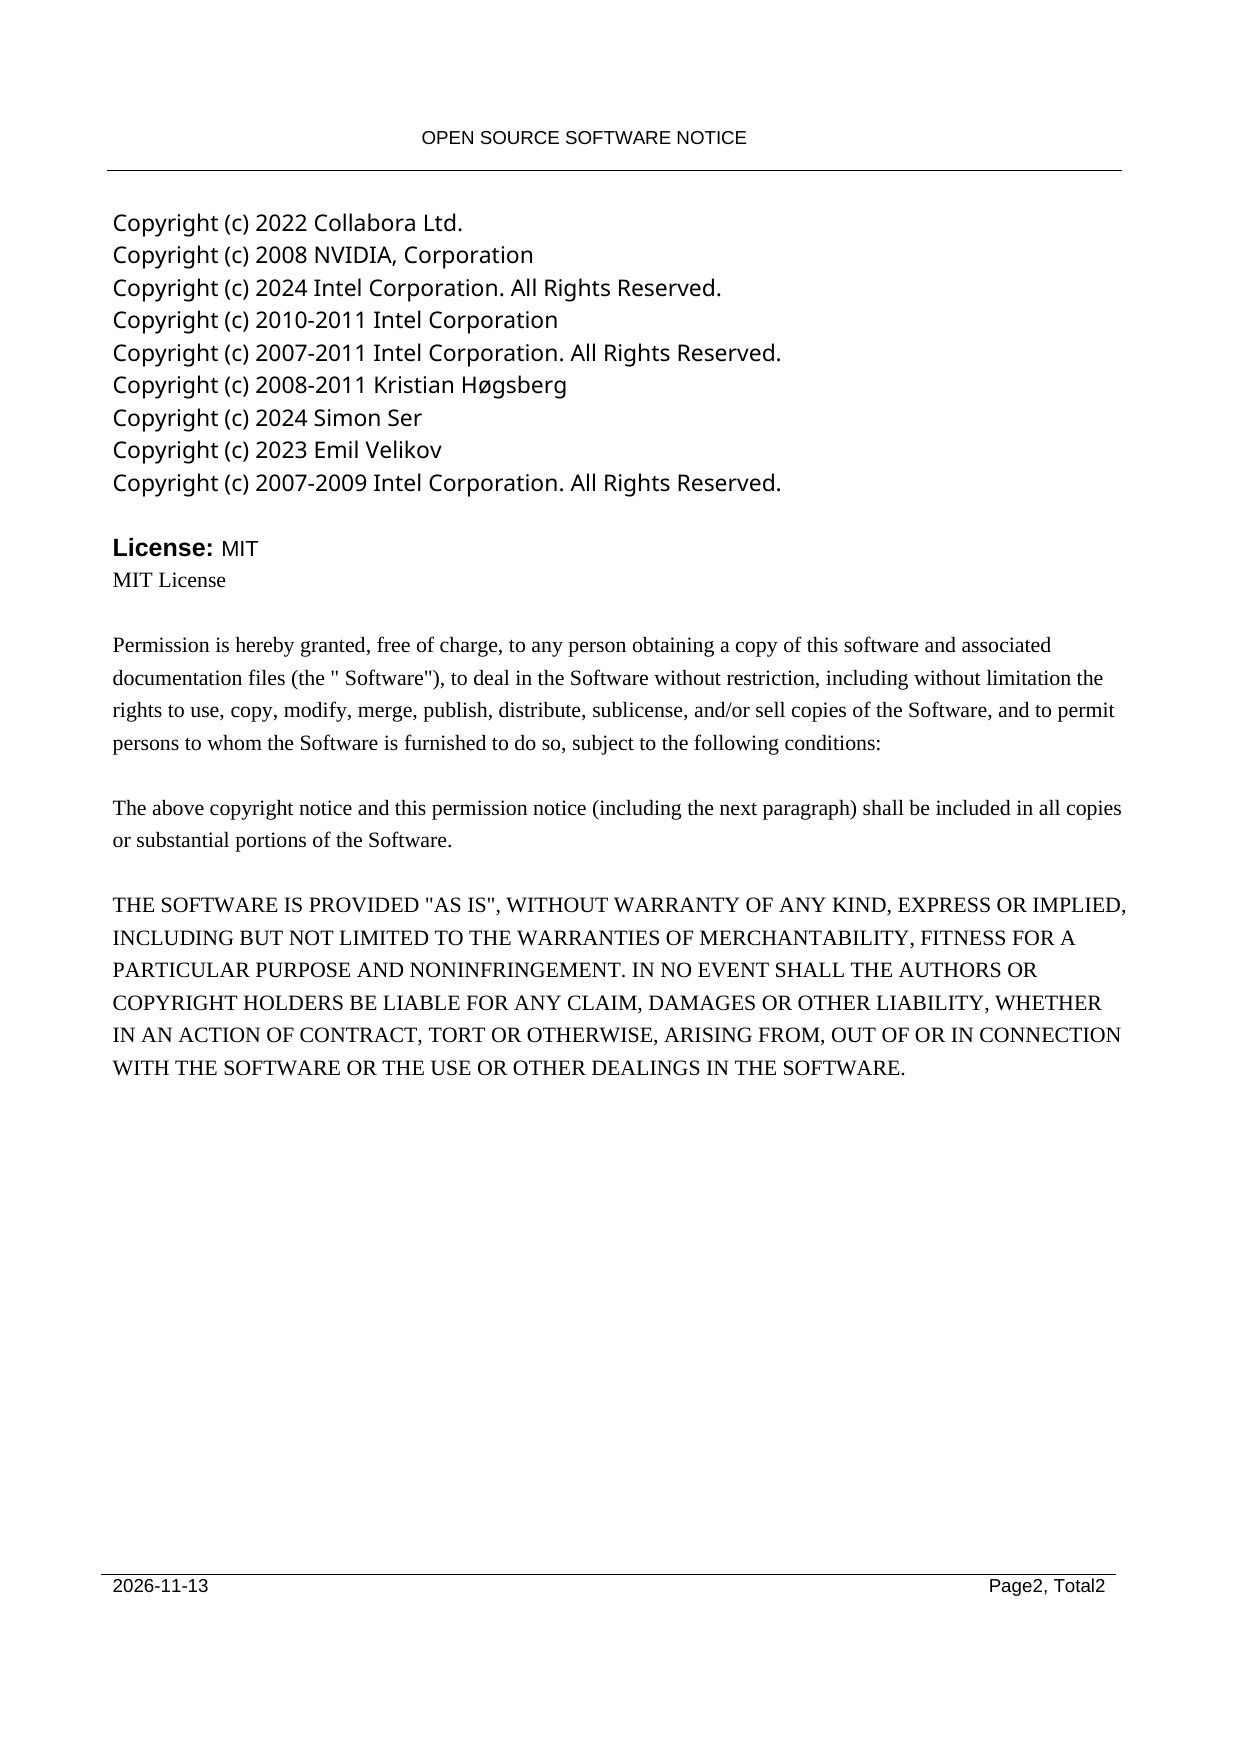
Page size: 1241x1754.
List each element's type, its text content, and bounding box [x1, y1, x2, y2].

text License: MIT [112, 531, 1128, 564]
text MIT License Permission is hereby granted, free of charge, to any person obtaining a copy of this software and associated documentation files (the " Software"), to deal in the Software without restriction, including without limitation the rights to use, copy, modify, merge, publish, distribute, sublicense, and/or sell copies of the Software, and to permit persons to whom the Software is furnished to do so, subject to the following conditions: The above copyright notice and this permission notice (including the next paragraph) shall be included in all copies or substantial portions of the Software. THE SOFTWARE IS PROVIDED "AS IS", WITHOUT WARRANTY OF ANY KIND, EXPRESS OR IMPLIED, INCLUDING BUT NOT LIMITED TO THE WARRANTIES OF MERCHANTABILITY, FITNESS FOR A PARTICULAR PURPOSE AND NONINFRINGEMENT. IN NO EVENT SHALL THE AUTHORS OR COPYRIGHT HOLDERS BE LIABLE FOR ANY CLAIM, DAMAGES OR OTHER LIABILITY, WHETHER IN AN ACTION OF CONTRACT, TORT OR OTHERWISE, ARISING FROM, OUT OF OR IN CONNECTION WITH THE SOFTWARE OR THE USE OR OTHER DEALINGS IN THE SOFTWARE. [112, 564, 1128, 1116]
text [112, 206, 1128, 531]
